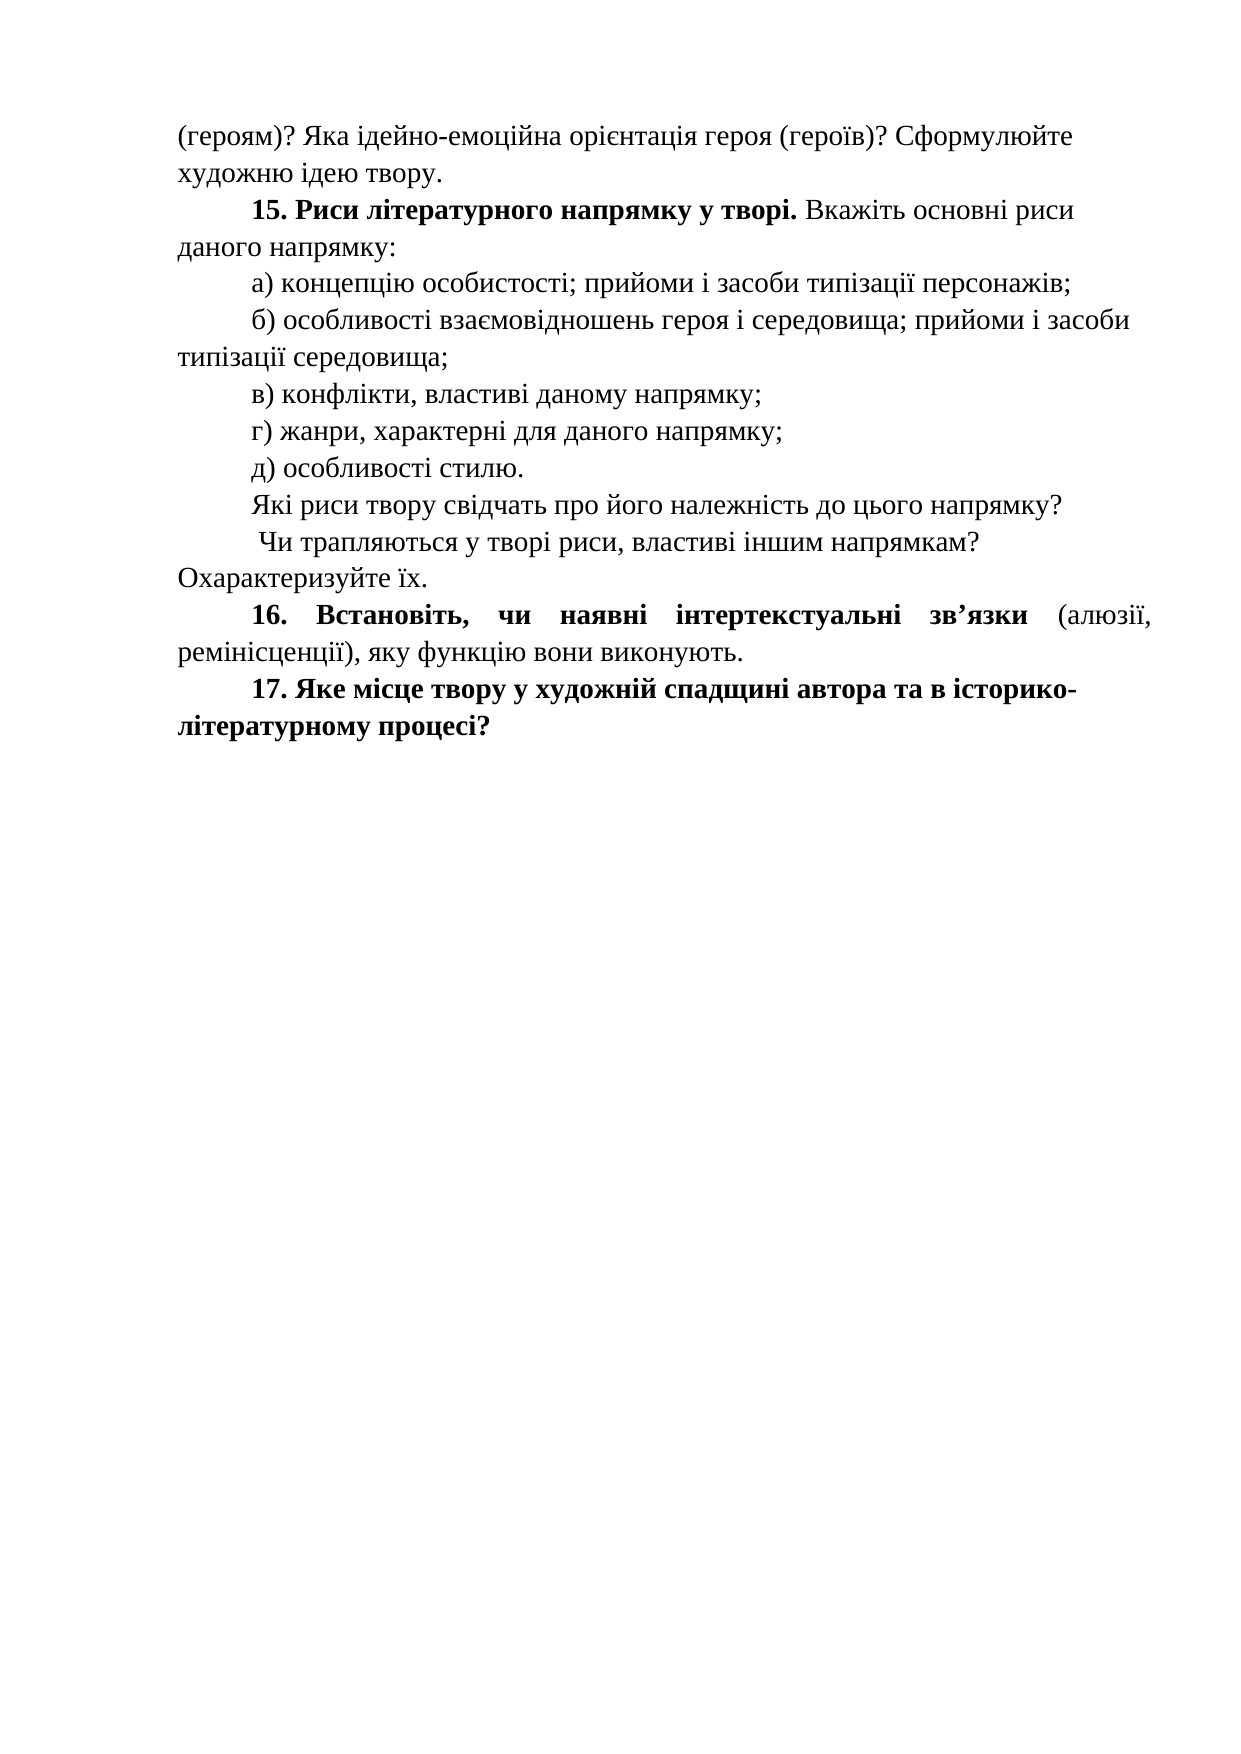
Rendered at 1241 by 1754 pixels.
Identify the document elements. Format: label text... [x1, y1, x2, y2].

text д) особливості стилю. [177, 450, 1152, 483]
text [177, 118, 1152, 188]
text а) концепцію особистості; прийоми і засоби типізації персонажів; [177, 266, 1152, 299]
text Які риси твору свідчать про його належність до цього напрямку? [177, 487, 1152, 520]
text Чи трапляються у творі риси, властиві іншим напрямкам? Охарактеризуйте їх. [177, 524, 1152, 594]
text в) конфлікти, властиві даному напрямку; [177, 376, 1152, 410]
text б) особливості взаємовідношень героя і середовища; прийоми і засоби типізації середовища; [177, 302, 1152, 373]
text г) жанри, характерні для даного напрямку; [177, 413, 1152, 447]
text 17. Яке місце твору у художній спадщині автора та в історико-літературному процесі? [177, 671, 1152, 742]
text 15. Риси літературного напрямку у творі. Вкажіть основні риси даного напрямку: [177, 192, 1152, 262]
text 16. Встановіть, чи наявні інтертекстуальні зв’язки (алюзії, ремінісценції), яку функцію вони виконують. [177, 597, 1152, 668]
